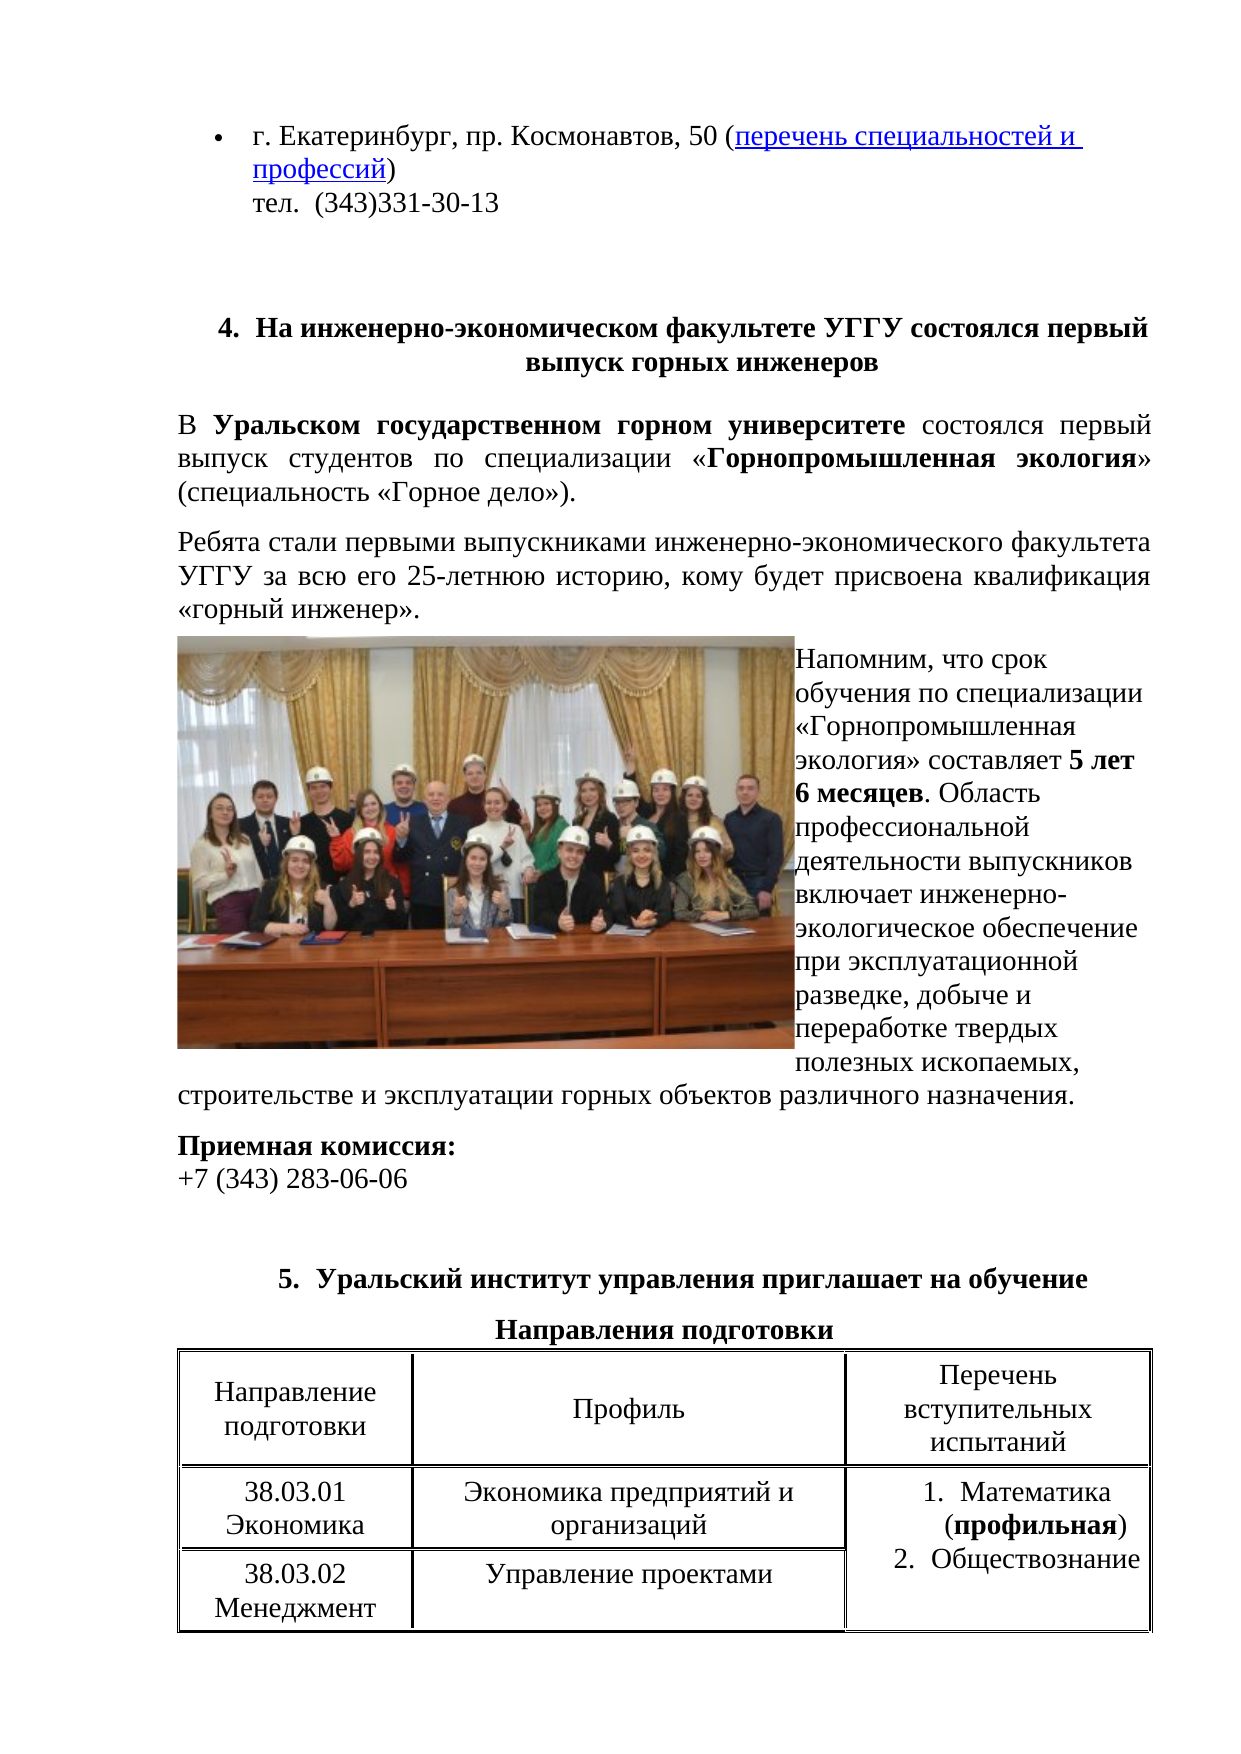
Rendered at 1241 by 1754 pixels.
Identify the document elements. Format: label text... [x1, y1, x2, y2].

picture [177, 636, 795, 1049]
text В Уральском государственном горном университете состоялся первый выпуск студентов по специализации «Горнопромышленная экология» (специальность «Горное дело»). [177, 407, 1152, 507]
table_header Профиль [412, 1350, 845, 1464]
table_header Перечень вступительных испытаний [845, 1352, 1149, 1464]
text Ребята стали первыми выпускниками инженерно-экономического факультета УГГУ за всю его 25-летнюю историю, кому будет присвоена квалификация «горный инженер». [177, 524, 1152, 625]
table_cell 38.03.01 Экономика [180, 1464, 411, 1547]
list г. Екатеринбург, пр. Космонавтов, 50 (перечень специальностей и профессий) тел. (343)331-30-13 [215, 118, 1152, 219]
table_cell Экономика предприятий и организаций [414, 1468, 844, 1547]
text Приемная комиссия: +7 (343) 283-06-06 [177, 1128, 1152, 1195]
table_cell Управление проектами [412, 1551, 845, 1630]
table_cell 38.03.02 Менеджмент [180, 1547, 412, 1630]
table_header Направление подготовки [180, 1352, 412, 1464]
list На инженерно-экономическом факультете УГГУ состоялся первый выпуск горных инженеров [215, 311, 1152, 378]
list Уральский институт управления приглашает на обучение [215, 1262, 1152, 1295]
subtitle Направления подготовки [177, 1312, 1152, 1345]
table_cell Математика (профильная) Обществознание Русский язык [845, 1464, 1150, 1630]
